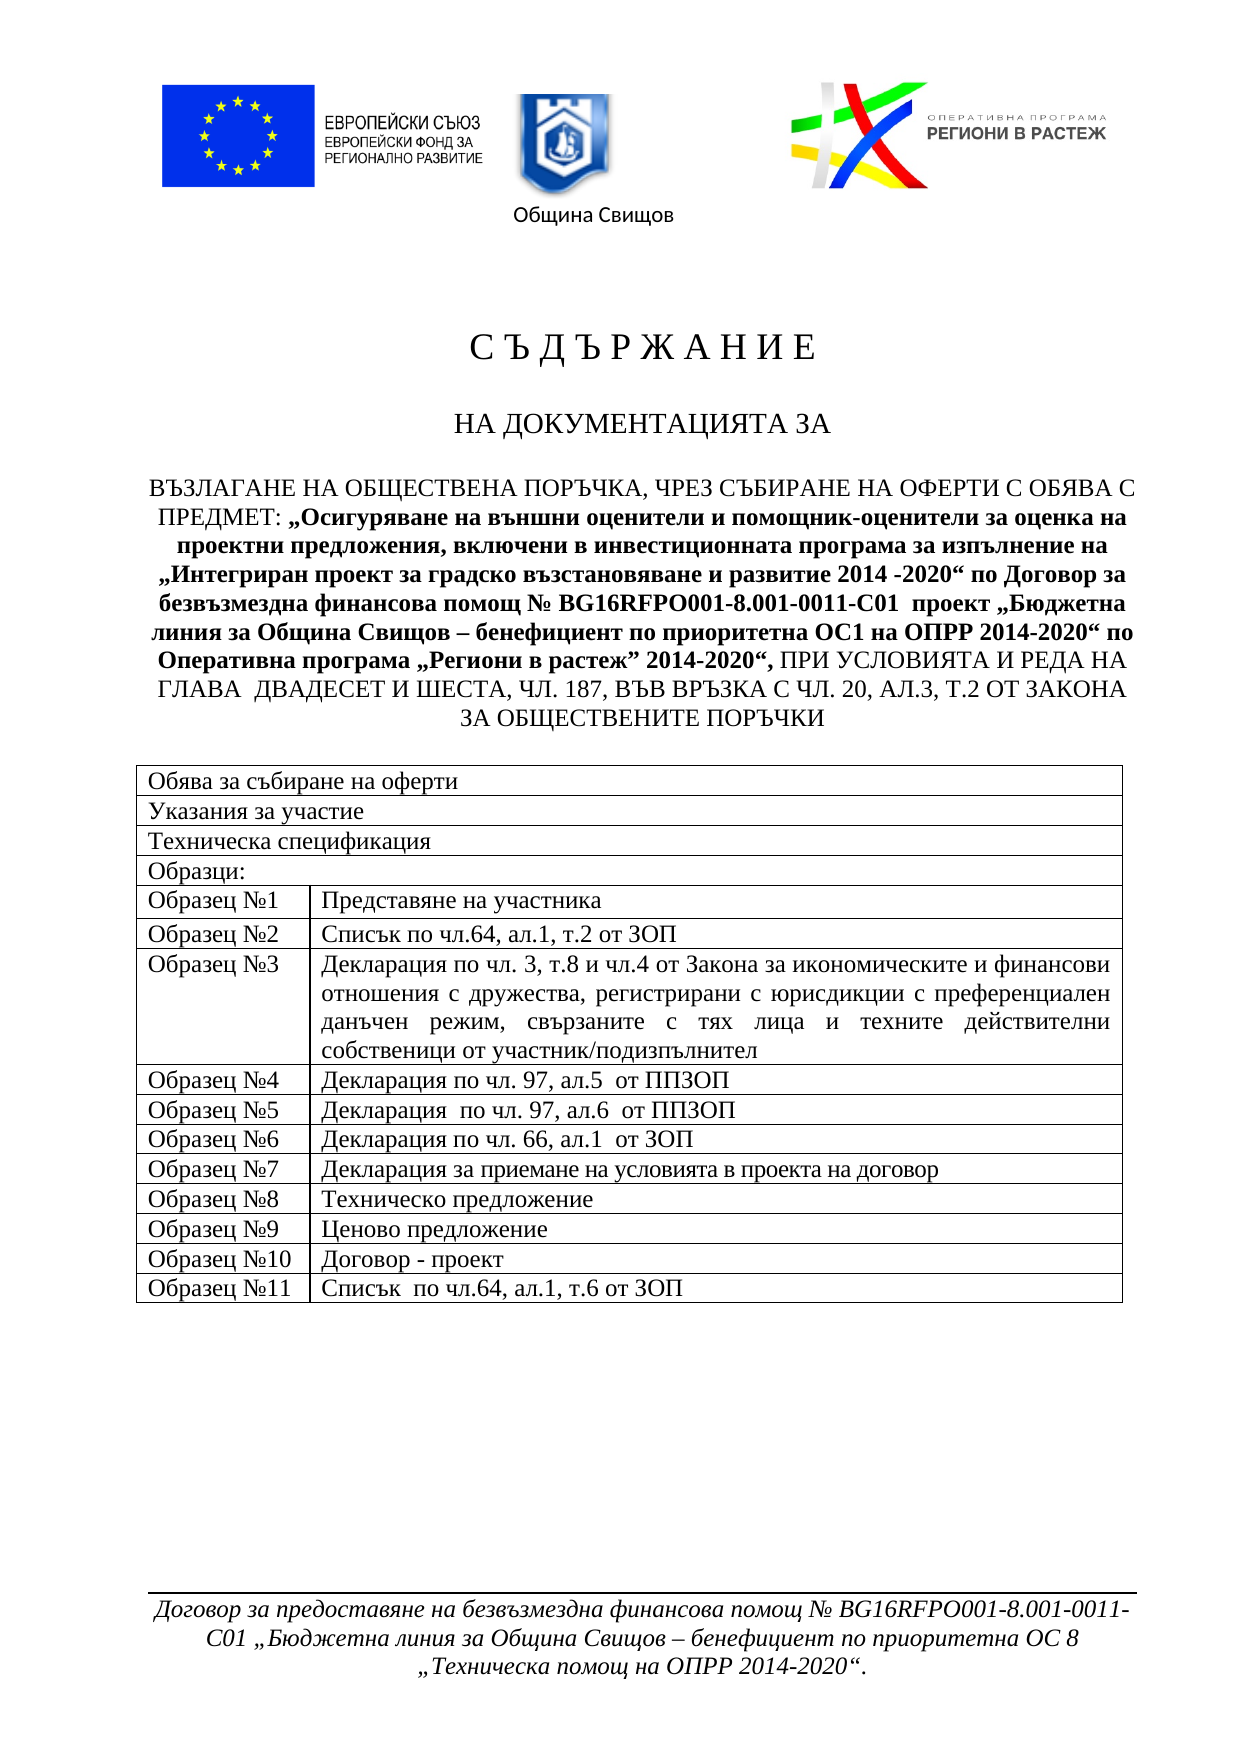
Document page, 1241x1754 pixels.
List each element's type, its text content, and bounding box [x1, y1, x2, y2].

table_cell Техническа спецификация [137, 826, 1122, 855]
table_cell Указания за участие [137, 796, 1122, 825]
table_cell Образец №10 [137, 1244, 309, 1272]
table_cell Образец №5 [137, 1095, 309, 1123]
table_cell Образец №1 [137, 886, 309, 918]
picture [147, 73, 618, 201]
table_cell Списък по чл.64, ал.1, т.6 от ЗОП [311, 1274, 1122, 1302]
table_cell Образец №9 [137, 1214, 309, 1243]
table_cell Образец №3 [137, 949, 309, 1064]
table_cell Списък по чл.64, ал.1, т.2 от ЗОП [311, 919, 1122, 948]
table_cell Представяне на участника [311, 886, 1122, 918]
text ВЪЗЛАГАНЕ НА ОБЩЕСТВЕНА ПОРЪЧКА, ЧРЕЗ СЪБИРАНЕ НА ОФЕРТИ С ОБЯВА С ПРЕДМЕТ: „Осигуряване на външни оценители и помощник-оценители за оценка на проектни предложения, включени в инвестиционната програма за изпълнение на „Интегриран проект за градско възстановяване и развитие 2014 -2020“ по Договор за безвъзмездна финансова помощ № BG16RFPO001-8.001-0011-C01 проект „Бюджетна линия за Община Свищов – бенефициент по приоритетна ОС1 на ОПРР 2014-2020“ по Оперативна програма „Региони в растеж” 2014-2020“, ПРИ УСЛОВИЯТА И РЕДА НА ГЛАВА ДВАДЕСЕТ И ШЕСТА, ЧЛ. 187, ВЪВ ВРЪЗКА С ЧЛ. 20, АЛ.3, Т.2 ОТ ЗАКОНА ЗА ОБЩЕСТВЕНИТЕ ПОРЪЧКИ [148, 473, 1137, 732]
table_cell Образец №6 [137, 1125, 309, 1153]
table_cell Договор - проект [311, 1244, 1122, 1272]
table_cell Ценово предложение [311, 1214, 1122, 1243]
picture [774, 73, 1129, 196]
table_cell Образец №8 [137, 1184, 309, 1213]
table_cell Декларация по чл. 97, ал.5 от ППЗОП [311, 1065, 1122, 1094]
table_cell Образец №4 [137, 1065, 309, 1094]
text на документацията за [148, 406, 1137, 439]
text С ъ д ъ р ж а н и е [148, 324, 1137, 368]
table_cell Образец №11 [137, 1274, 309, 1302]
table_cell Декларация по чл. 3, т.8 и чл.4 от Закона за икономическите и финансови отношения с дружества, регистрирани с юрисдикции с преференциален данъчен режим, свързаните с тях лица и техните действителни собственици от участник/подизпълнител [311, 949, 1122, 1064]
table_cell Декларация по чл. 66, ал.1 от ЗОП [311, 1125, 1122, 1153]
table_cell Образец №2 [137, 919, 309, 948]
table_cell Техническо предложение [311, 1184, 1122, 1213]
table_cell Образци: [137, 856, 1122, 884]
table_cell Декларация по чл. 97, ал.6 от ППЗОП [311, 1095, 1122, 1123]
table_header Обява за събиране на оферти [137, 766, 1122, 795]
table_cell Образец №7 [137, 1154, 309, 1183]
table_cell Декларация за приемане на условията в проекта на договор [311, 1154, 1122, 1183]
